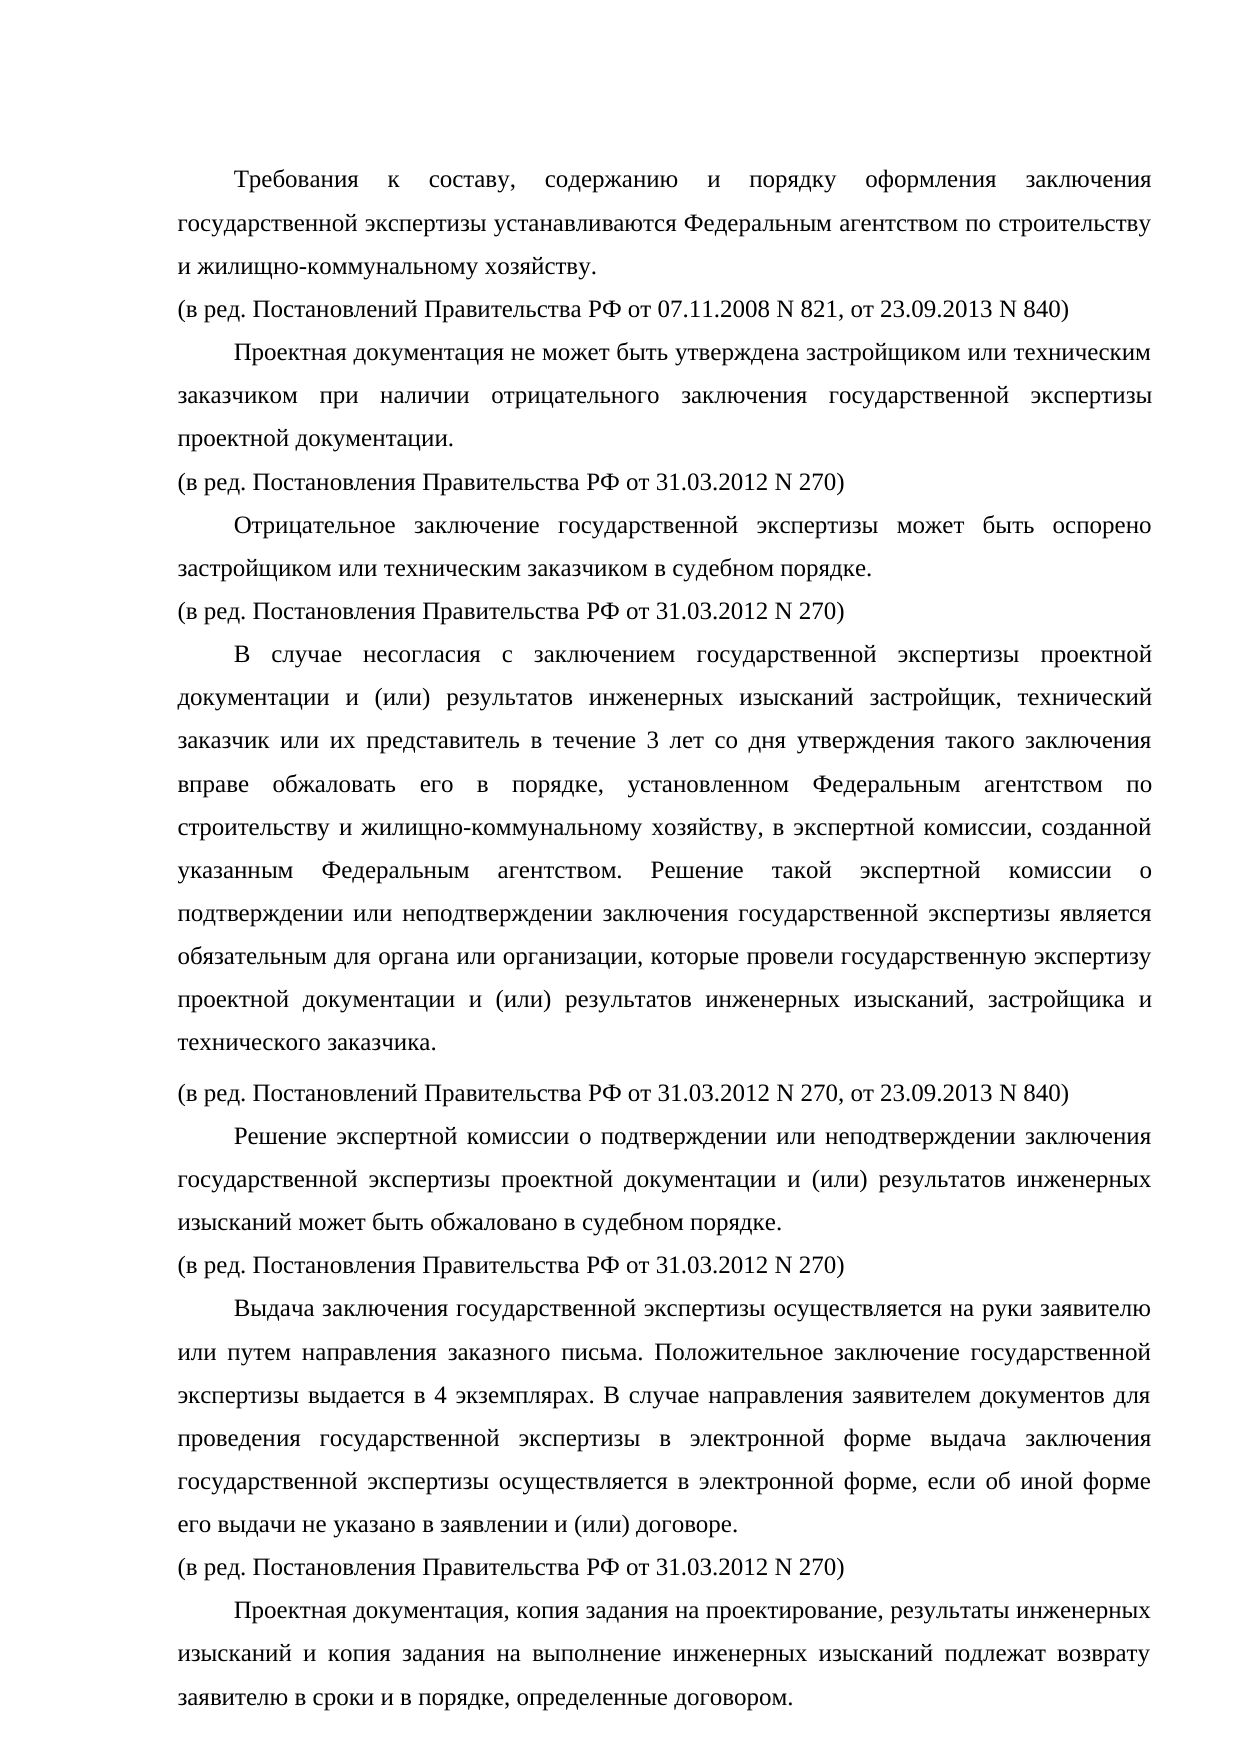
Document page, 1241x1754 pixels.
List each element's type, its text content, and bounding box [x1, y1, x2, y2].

text Требования к составу, содержанию и порядку оформления заключения государственной экспертизы устанавливаются Федеральным агентством по строительству и жилищно-коммунальному хозяйству. [177, 164, 1152, 279]
text (в ред. Постановления Правительства РФ от 31.03.2012 N 270) [177, 1552, 1167, 1581]
text Проектная документация, копия задания на проектирование, результаты инженерных изысканий и копия задания на выполнение инженерных изысканий подлежат возврату заявителю в сроки и в порядке, определенные договором. [177, 1595, 1152, 1710]
text Решение экспертной комиссии о подтверждении или неподтверждении заключения государственной экспертизы проектной документации и (или) результатов инженерных изысканий может быть обжаловано в судебном порядке. [177, 1121, 1152, 1236]
text (в ред. Постановлений Правительства РФ от 07.11.2008 N 821, от 23.09.2013 N 840) [177, 294, 1167, 323]
text Отрицательное заключение государственной экспертизы может быть оспорено застройщиком или техническим заказчиком в судебном порядке. [177, 510, 1152, 582]
text Выдача заключения государственной экспертизы осуществляется на руки заявителю или путем направления заказного письма. Положительное заключение государственной экспертизы выдается в 4 экземплярах. В случае направления заявителем документов для проведения государственной экспертизы в электронной форме выдача заключения государственной экспертизы осуществляется в электронной форме, если об иной форме его выдачи не указано в заявлении и (или) договоре. [177, 1293, 1152, 1538]
text В случае несогласия с заключением государственной экспертизы проектной документации и (или) результатов инженерных изысканий застройщик, технический заказчик или их представитель в течение 3 лет со дня утверждения такого заключения вправе обжаловать его в порядке, установленном Федеральным агентством по строительству и жилищно-коммунальному хозяйству, в экспертной комиссии, созданной указанным Федеральным агентством. Решение такой экспертной комиссии о подтверждении или неподтверждении заключения государственной экспертизы является обязательным для органа или организации, которые провели государственную экспертизу проектной документации и (или) результатов инженерных изысканий, застройщика и технического заказчика. [177, 639, 1152, 1056]
text (в ред. Постановления Правительства РФ от 31.03.2012 N 270) [177, 596, 1167, 625]
text Проектная документация не может быть утверждена застройщиком или техническим заказчиком при наличии отрицательного заключения государственной экспертизы проектной документации. [177, 337, 1152, 452]
text (в ред. Постановления Правительства РФ от 31.03.2012 N 270) [177, 1250, 1167, 1279]
text (в ред. Постановления Правительства РФ от 31.03.2012 N 270) [177, 467, 1167, 495]
text (в ред. Постановлений Правительства РФ от 31.03.2012 N 270, от 23.09.2013 N 840) [177, 1078, 1167, 1106]
